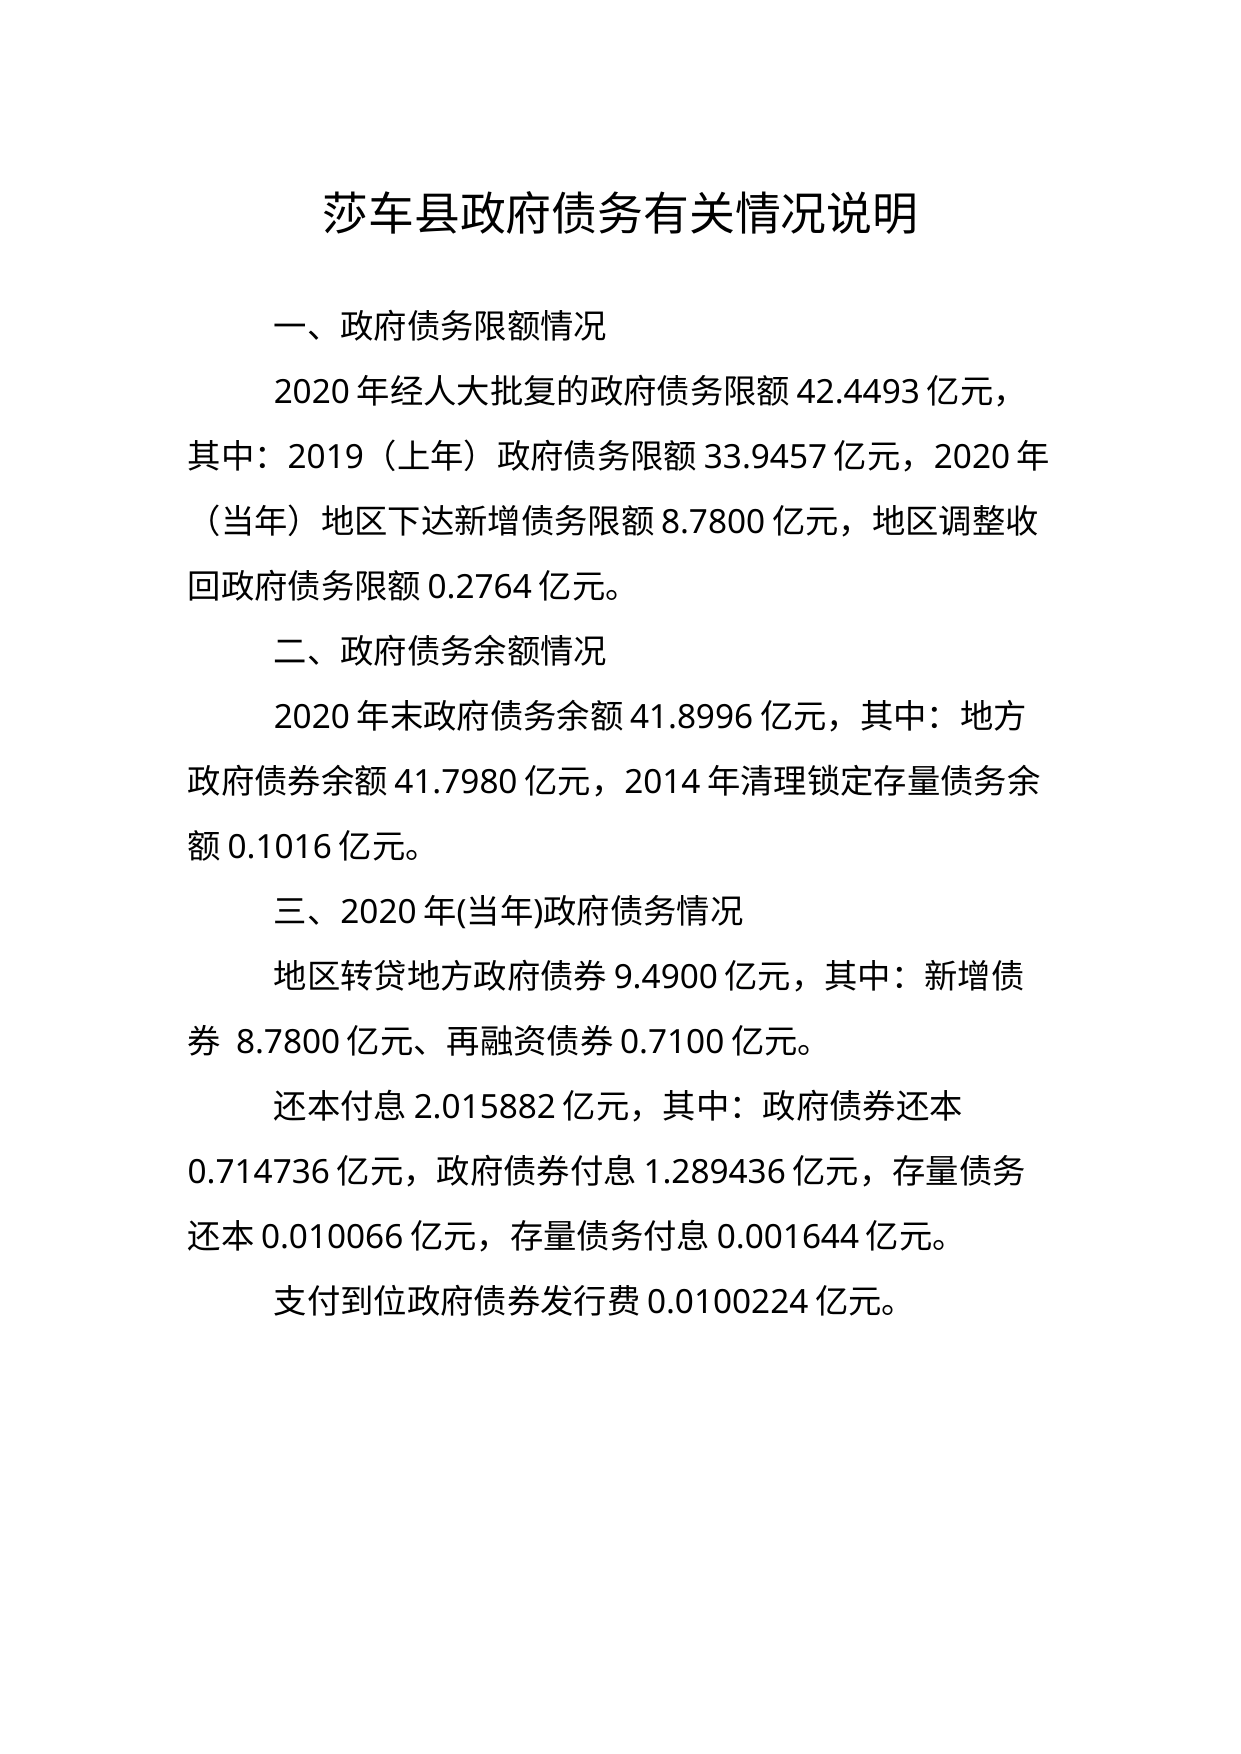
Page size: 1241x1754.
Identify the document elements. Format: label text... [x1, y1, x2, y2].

text 还本付息2.015882亿元，其中：政府债券还本0.714736亿元，政府债券付息1.289436亿元，存量债务还本0.010066亿元，存量债务付息0.001644亿元。 [187, 1072, 1053, 1267]
text 莎车县政府债务有关情况说明 [187, 162, 1053, 259]
text 一、政府债务限额情况 [187, 292, 1053, 357]
text 三、2020年(当年)政府债务情况 [187, 877, 1053, 942]
text 2020年末政府债务余额41.8996亿元，其中：地方政府债券余额41.7980亿元，2014年清理锁定存量债务余额0.1016亿元。 [187, 682, 1053, 877]
text 地区转贷地方政府债券9.4900亿元，其中：新增债券 8.7800亿元、再融资债券0.7100亿元。 [187, 942, 1053, 1072]
text 二、政府债务余额情况 [187, 617, 1053, 682]
text 支付到位政府债券发行费0.0100224亿元。 [187, 1267, 1053, 1332]
text 2020年经人大批复的政府债务限额42.4493亿元，其中：2019（上年）政府债务限额33.9457亿元，2020年（当年）地区下达新增债务限额8.7800亿元，地区调整收回政府债务限额0.2764亿元。 [187, 357, 1053, 617]
